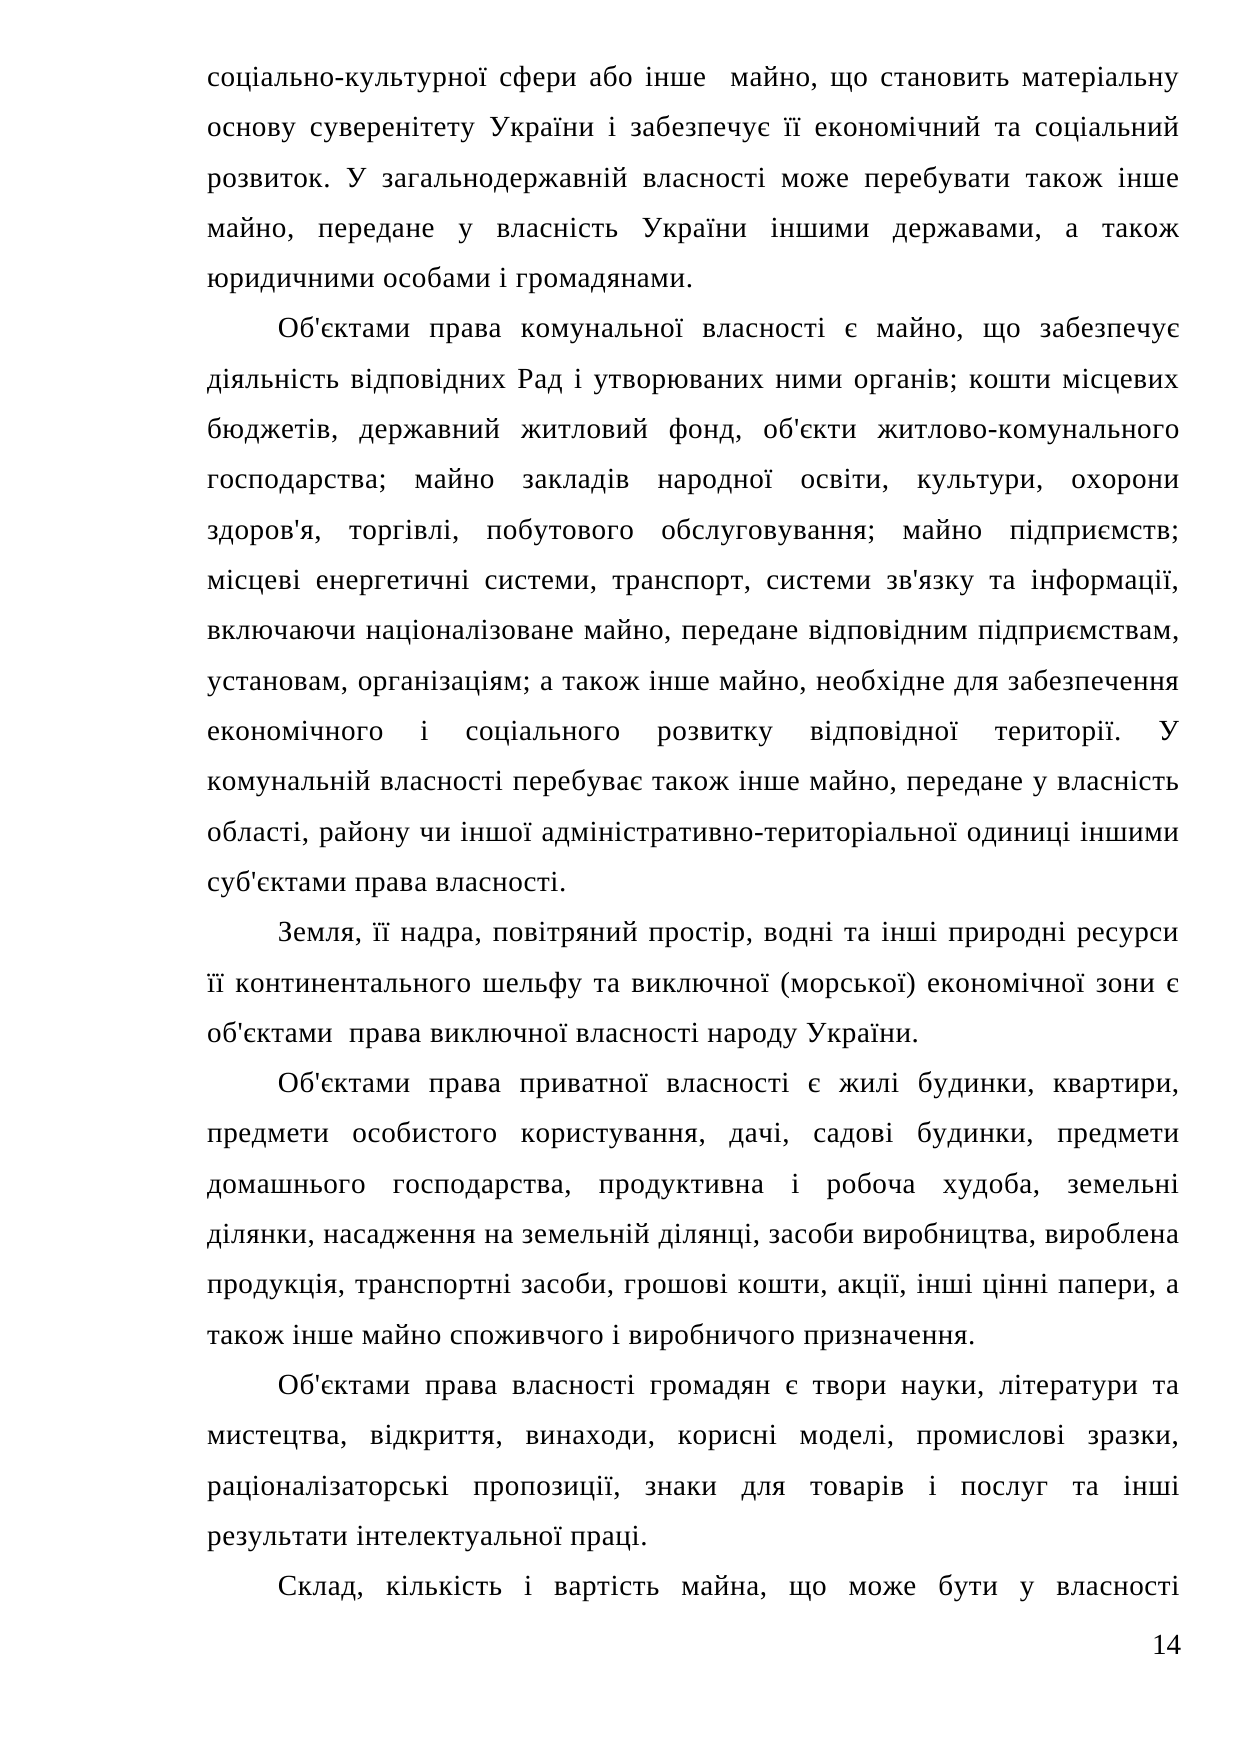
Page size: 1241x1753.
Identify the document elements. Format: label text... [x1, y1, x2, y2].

text Земля, її надра, повітряний простір, водні та інші природні ресурси її континентального шельфу та виключної (морської) економічної зони є об'єктами права виключної власності народу України. [207, 914, 1181, 1048]
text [207, 59, 1181, 294]
text Об'єктами права приватної власності є жилі будинки, квартири, предмети особистого користування, дачі, садові будинки, предмети домашнього господарства, продуктивна і робоча худоба, земельні ділянки, насадження на земельній ділянці, засоби виробництва, вироблена продукція, транспортні засоби, грошові кошти, акції, інші цінні папери, а також інше майно споживчого і виробничого призначення. [207, 1065, 1181, 1350]
text Об'єктами права комунальної власності є майно, що забезпечує діяльність відповідних Рад і утворюваних ними органів; кошти місцевих бюджетів, державний житловий фонд, об'єкти житлово-комунального господарства; майно закладів народної освіти, культури, охорони здоров'я, торгівлі, побутового обслуговування; майно підприємств; місцеві енергетичні системи, транспорт, системи зв'язку та інформації, включаючи націоналізоване майно, передане відповідним підприємствам, установам, організаціям; а також інше майно, необхідне для забезпечення економічного і соціального розвитку відповідної території. У комунальній власності перебуває також інше майно, передане у власність області, району чи іншої адміністративно-територіальної одиниці іншими суб'єктами права власності. [207, 311, 1181, 898]
text Об'єктами права власності громадян є твори науки, літератури та мистецтва, відкриття, винаходи, корисні моделі, промислові зразки, раціоналізаторські пропозиції, знаки для товарів і послуг та інші результати інтелектуальної праці. [207, 1367, 1181, 1552]
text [207, 1568, 1181, 1602]
